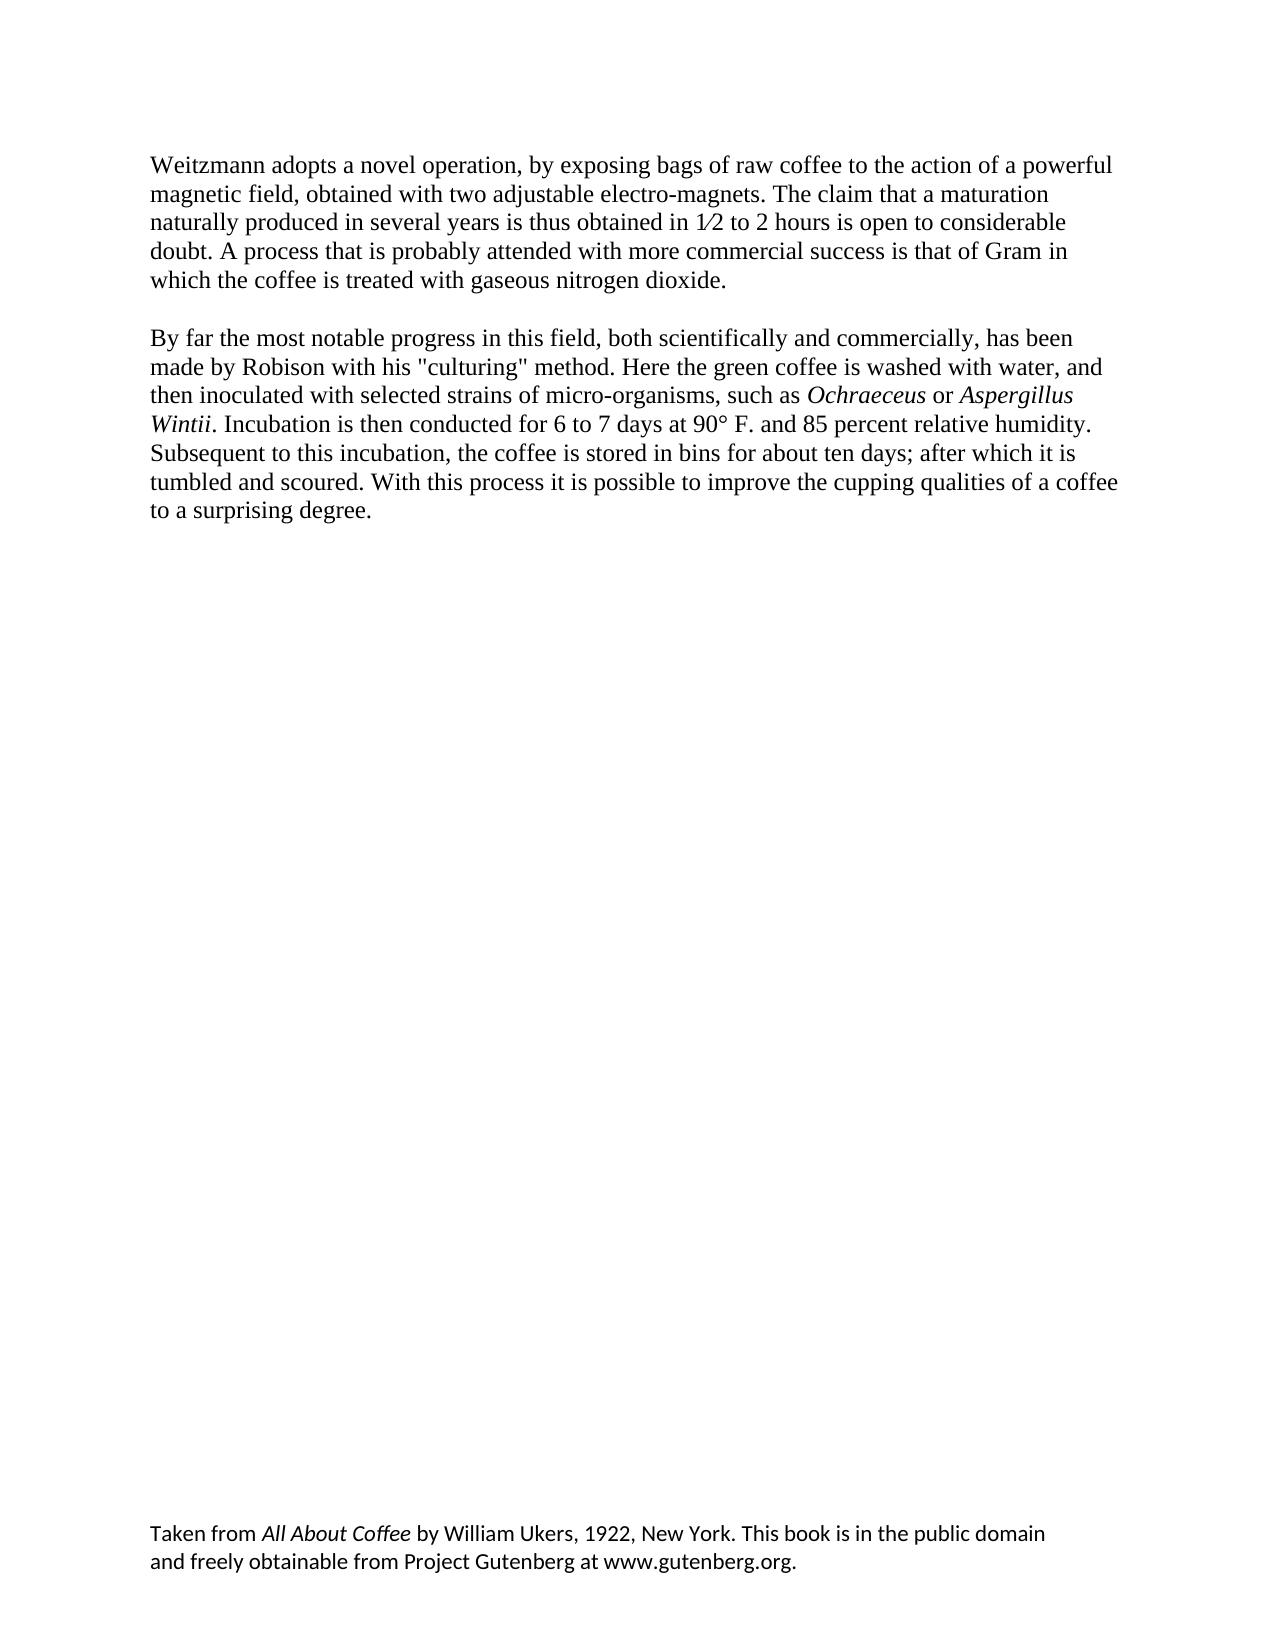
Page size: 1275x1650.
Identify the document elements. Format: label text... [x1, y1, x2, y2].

text Weitzmann adopts a novel operation, by exposing bags of raw coffee to the action of a powerful magnetic field, obtained with two adjustable electro-magnets. The claim that a maturation naturally produced in several years is thus obtained in 1⁄2 to 2 hours is open to considerable doubt. A process that is probably attended with more commercial success is that of Gram in which the coffee is treated with gaseous nitrogen dioxide. [150, 150, 1125, 294]
text By far the most notable progress in this field, both scientifically and commercially, has been made by Robison with his "culturing" method. Here the green coffee is washed with water, and then inoculated with selected strains of micro-organisms, such as Ochraeceus or Aspergillus Wintii. Incubation is then conducted for 6 to 7 days at 90° F. and 85 percent relative humidity. Subsequent to this incubation, the coffee is stored in bins for about ten days; after which it is tumbled and scoured. With this process it is possible to improve the cupping qualities of a coffee to a surprising degree. [150, 323, 1125, 524]
